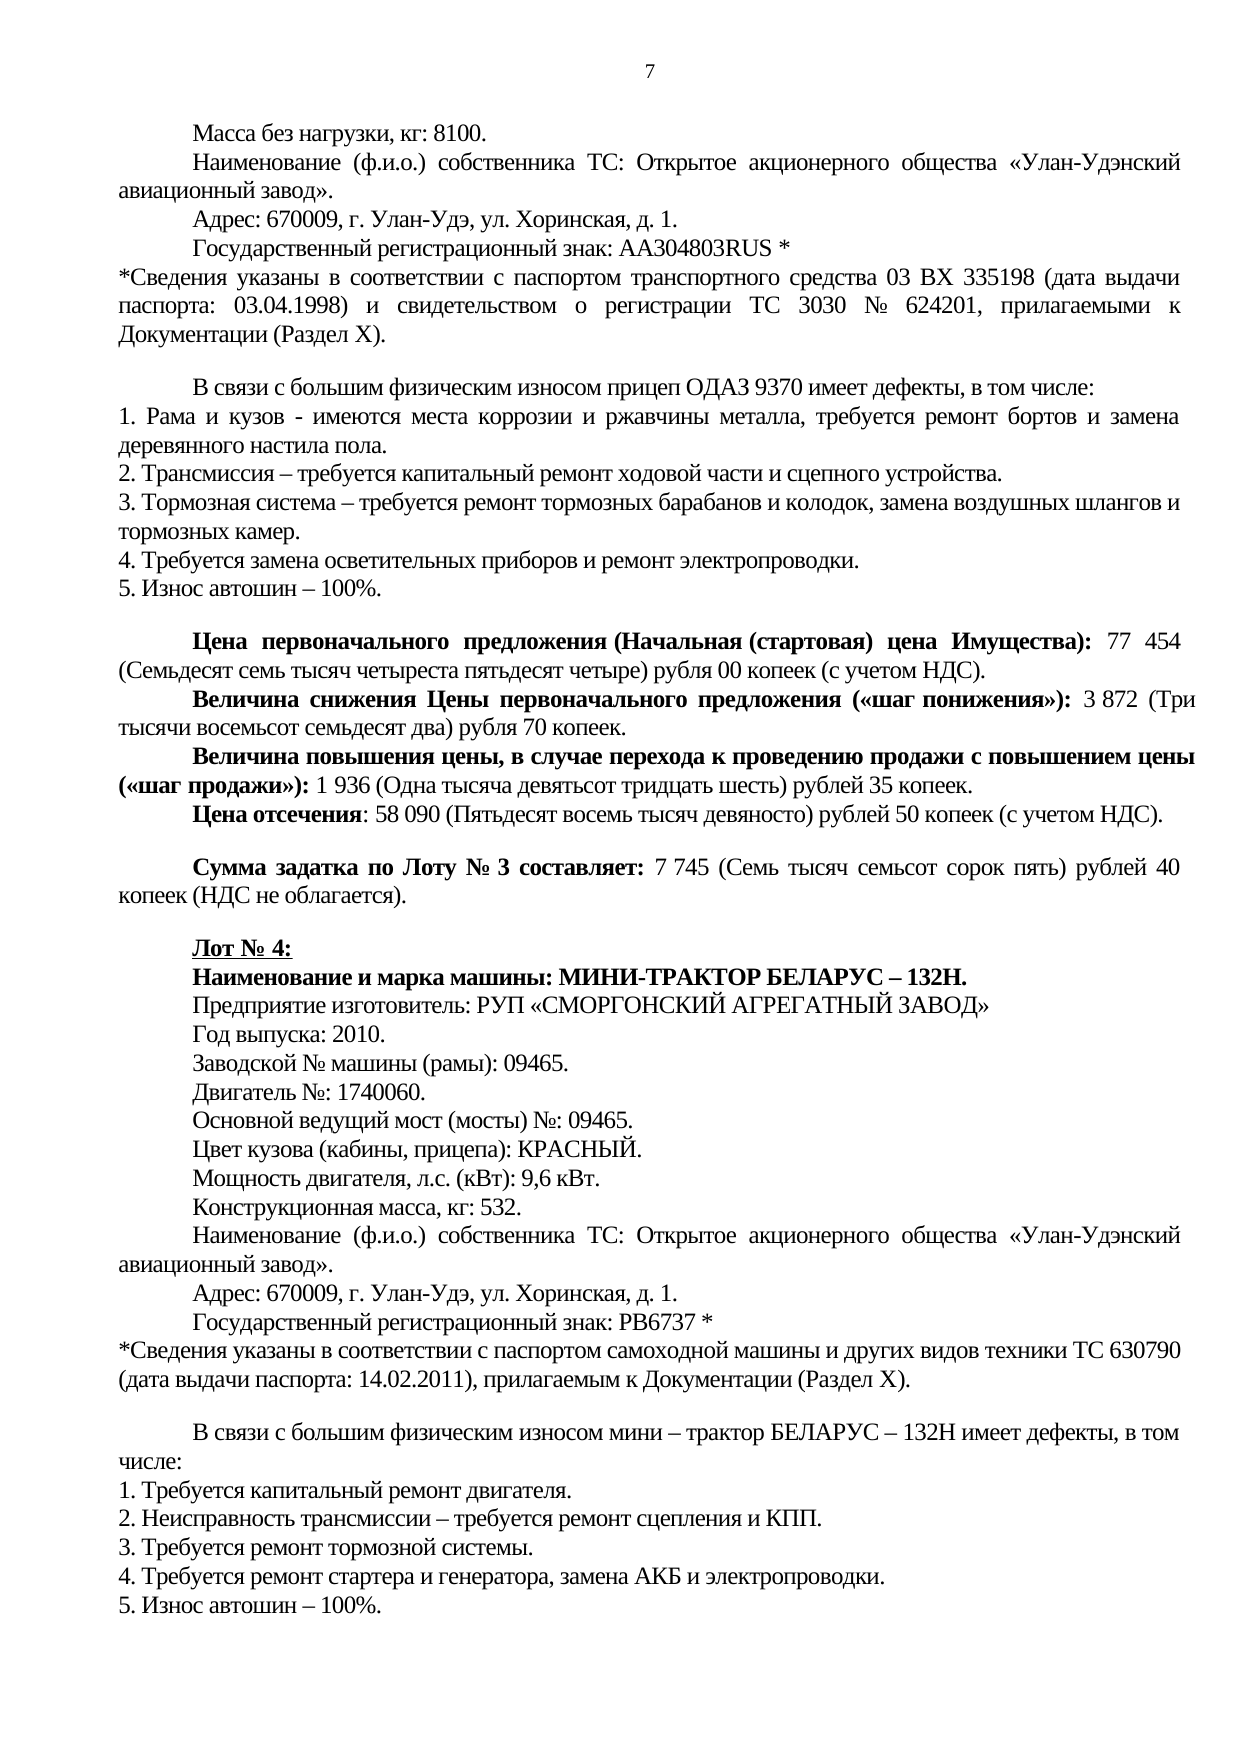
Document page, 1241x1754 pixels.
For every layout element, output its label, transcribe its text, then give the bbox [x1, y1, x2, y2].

text 5. Износ автошин – 100%. [118, 573, 1181, 602]
text *Сведения указаны в соответствии с паспортом транспортного средства 03 ВХ 335198 (дата выдачи паспорта: 03.04.1998) и свидетельством о регистрации ТС 3030 № 624201, прилагаемыми к Документации (Раздел X). [118, 262, 1181, 348]
text В связи с большим физическим износом прицеп ОДАЗ 9370 имеет дефекты, в том числе: [118, 372, 1181, 401]
text 1. Требуется капитальный ремонт двигателя. [118, 1475, 1181, 1503]
text 3. Тормозная система – требуется ремонт тормозных барабанов и колодок, замена воздушных шлангов и тормозных камер. [118, 487, 1181, 545]
text В связи с большим физическим износом мини – трактор БЕЛАРУС – 132Н имеет дефекты, в том числе: [118, 1417, 1181, 1475]
text 4. Требуется замена осветительных приборов и ремонт электропроводки. [118, 545, 1181, 573]
text 2. Неисправность трансмиссии – требуется ремонт сцепления и КПП. [118, 1503, 1181, 1532]
text Конструкционная масса, кг: 532. [118, 1192, 1181, 1221]
text Предприятие изготовитель: РУП «СМОРГОНСКИЙ АГРЕГАТНЫЙ ЗАВОД» [118, 991, 1181, 1019]
text Государственный регистрационный знак: РВ6737 * [118, 1307, 1181, 1336]
text Величина снижения Цены первоначального предложения («шаг понижения»): 3 872 (Три тысячи восемьсот семьдесят два) рубля 70 копеек. [118, 684, 1196, 741]
text *Сведения указаны в соответствии с паспортом самоходной машины и других видов техники ТС 630790 (дата выдачи паспорта: 14.02.2011), прилагаемым к Документации (Раздел X). [118, 1336, 1181, 1393]
text Год выпуска: 2010. [118, 1019, 1181, 1048]
text Адрес: 670009, г. Улан-Удэ, ул. Хоринская, д. 1. [118, 204, 1181, 233]
text Сумма задатка по Лоту № 3 составляет: 7 745 (Семь тысяч семьсот сорок пять) рублей 40 копеек (НДС не облагается). [118, 852, 1181, 909]
text Лот № 4: [118, 933, 1181, 962]
text Основной ведущий мост (мосты) №: 09465. [118, 1106, 1181, 1134]
text Заводской № машины (рамы): 09465. [118, 1048, 1181, 1077]
text Наименование (ф.и.о.) собственника ТС: Открытое акционерного общества «Улан-Удэнский авиационный завод». [118, 1221, 1181, 1278]
text Двигатель №: 1740060. [118, 1077, 1181, 1106]
text 5. Износ автошин – 100%. [118, 1590, 1181, 1618]
text Адрес: 670009, г. Улан-Удэ, ул. Хоринская, д. 1. [118, 1278, 1181, 1307]
text 1. Рама и кузов - имеются места коррозии и ржавчины металла, требуется ремонт бортов и замена деревянного настила пола. [118, 401, 1181, 458]
text Величина повышения цены, в случае перехода к проведению продажи с повышением цены («шаг продажи»): 1 936 (Одна тысяча девятьсот тридцать шесть) рублей 35 копеек. [118, 741, 1196, 799]
text Мощность двигателя, л.с. (кВт): 9,6 кВт. [118, 1163, 1181, 1192]
text Цвет кузова (кабины, прицепа): КРАСНЫЙ. [118, 1134, 1181, 1163]
text Цена отсечения: 58 090 (Пятьдесят восемь тысяч девяносто) рублей 50 копеек (с учетом НДС). [118, 799, 1181, 827]
text Наименование и марка машины: МИНИ-ТРАКТОР БЕЛАРУС – 132Н. [118, 962, 1181, 991]
text 3. Требуется ремонт тормозной системы. [118, 1532, 1181, 1561]
text Цена первоначального предложения (Начальная (стартовая) цена Имущества): 77 454 (Семьдесят семь тысяч четыреста пятьдесят четыре) рубля 00 копеек (с учетом НДС). [118, 626, 1181, 684]
text 4. Требуется ремонт стартера и генератора, замена АКБ и электропроводки. [118, 1561, 1181, 1590]
text Государственный регистрационный знак: АА304803RUS * [118, 233, 1181, 262]
text 2. Трансмиссия – требуется капитальный ремонт ходовой части и сцепного устройства. [118, 458, 1181, 487]
text Наименование (ф.и.о.) собственника ТС: Открытое акционерного общества «Улан-Удэнский авиационный завод». [118, 147, 1181, 204]
text Масса без нагрузки, кг: 8100. [118, 118, 1181, 147]
